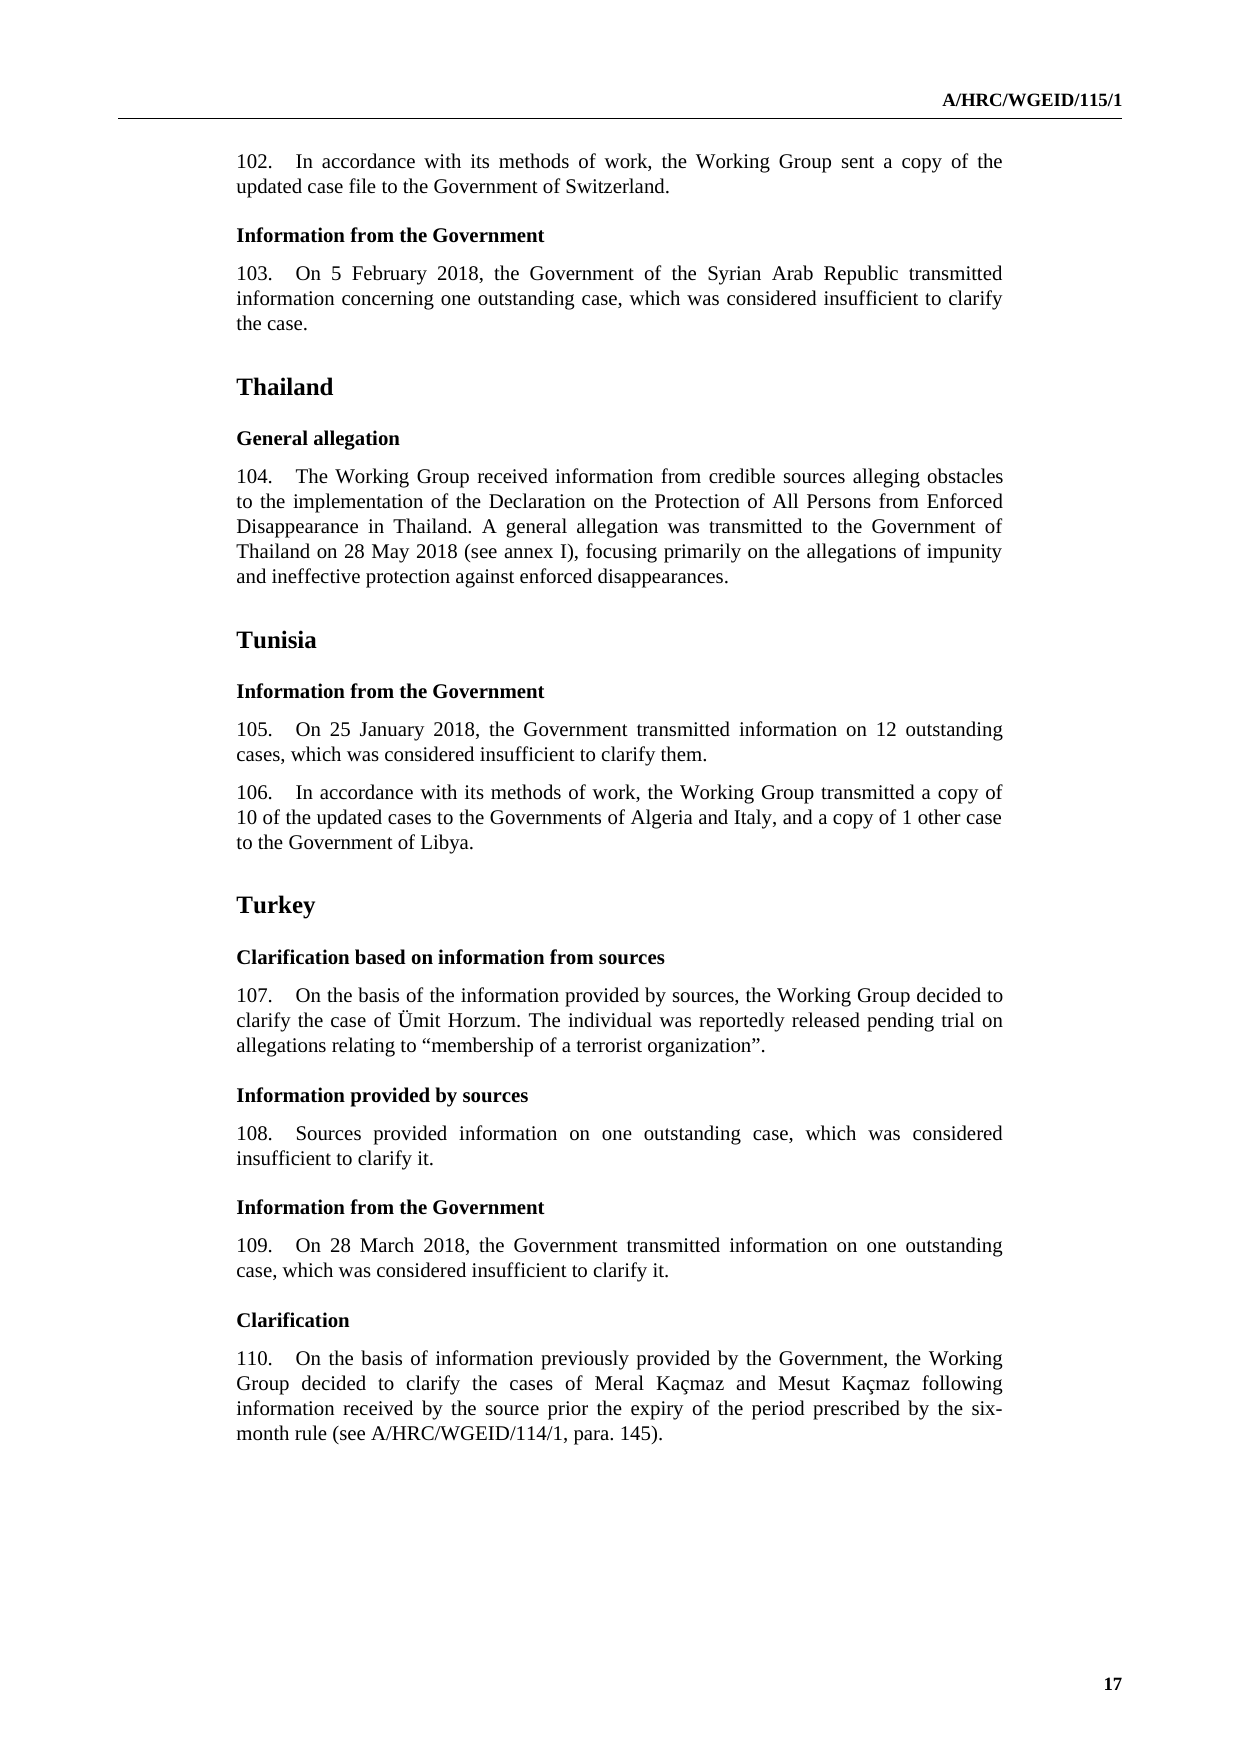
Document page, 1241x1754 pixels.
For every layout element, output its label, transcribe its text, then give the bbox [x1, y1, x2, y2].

text 108. Sources provided information on one outstanding case, which was considered insufficient to clarify it. [236, 1119, 1004, 1169]
text 103. On 5 February 2018, the Government of the Syrian Arab Republic transmitted information concerning one outstanding case, which was considered insufficient to clarify the case. [236, 260, 1004, 335]
text Clarification [118, 1307, 1004, 1332]
text Information from the Government [118, 223, 1004, 248]
text 105. On 25 January 2018, the Government transmitted information on 12 outstanding cases, which was considered insufficient to clarify them. [236, 716, 1004, 766]
text 102. In accordance with its methods of work, the Working Group sent a copy of the updated case file to the Government of Switzerland. [236, 148, 1004, 198]
text Turkey [118, 891, 1004, 919]
text Information from the Government [118, 679, 1004, 704]
text Clarification based on information from sources [118, 944, 1004, 969]
text 104. The Working Group received information from credible sources alleging obstacles to the implementation of the Declaration on the Protection of All Persons from Enforced Disappearance in Thailand. A general allegation was transmitted to the Government of Thailand on 28 May 2018 (see annex I), focusing primarily on the allegations of impunity and ineffective protection against enforced disappearances. [236, 463, 1004, 588]
text Information provided by sources [118, 1082, 1004, 1107]
text 106. In accordance with its methods of work, the Working Group transmitted a copy of 10 of the updated cases to the Governments of Algeria and Italy, and a copy of 1 other case to the Government of Libya. [236, 779, 1004, 854]
text General allegation [118, 426, 1004, 451]
text Information from the Government [118, 1194, 1004, 1219]
text 109. On 28 March 2018, the Government transmitted information on one outstanding case, which was considered insufficient to clarify it. [236, 1232, 1004, 1282]
text Thailand [118, 373, 1004, 401]
text 110. On the basis of information previously provided by the Government, the Working Group decided to clarify the cases of Meral Kaçmaz and Mesut Kaçmaz following information received by the source prior the expiry of the period prescribed by the six-month rule (see A/HRC/WGEID/114/1, para. 145). [236, 1344, 1004, 1444]
text 107. On the basis of the information provided by sources, the Working Group decided to clarify the case of Ümit Horzum. The individual was reportedly released pending trial on allegations relating to “membership of a terrorist organization”. [236, 982, 1004, 1057]
text Tunisia [118, 626, 1004, 654]
